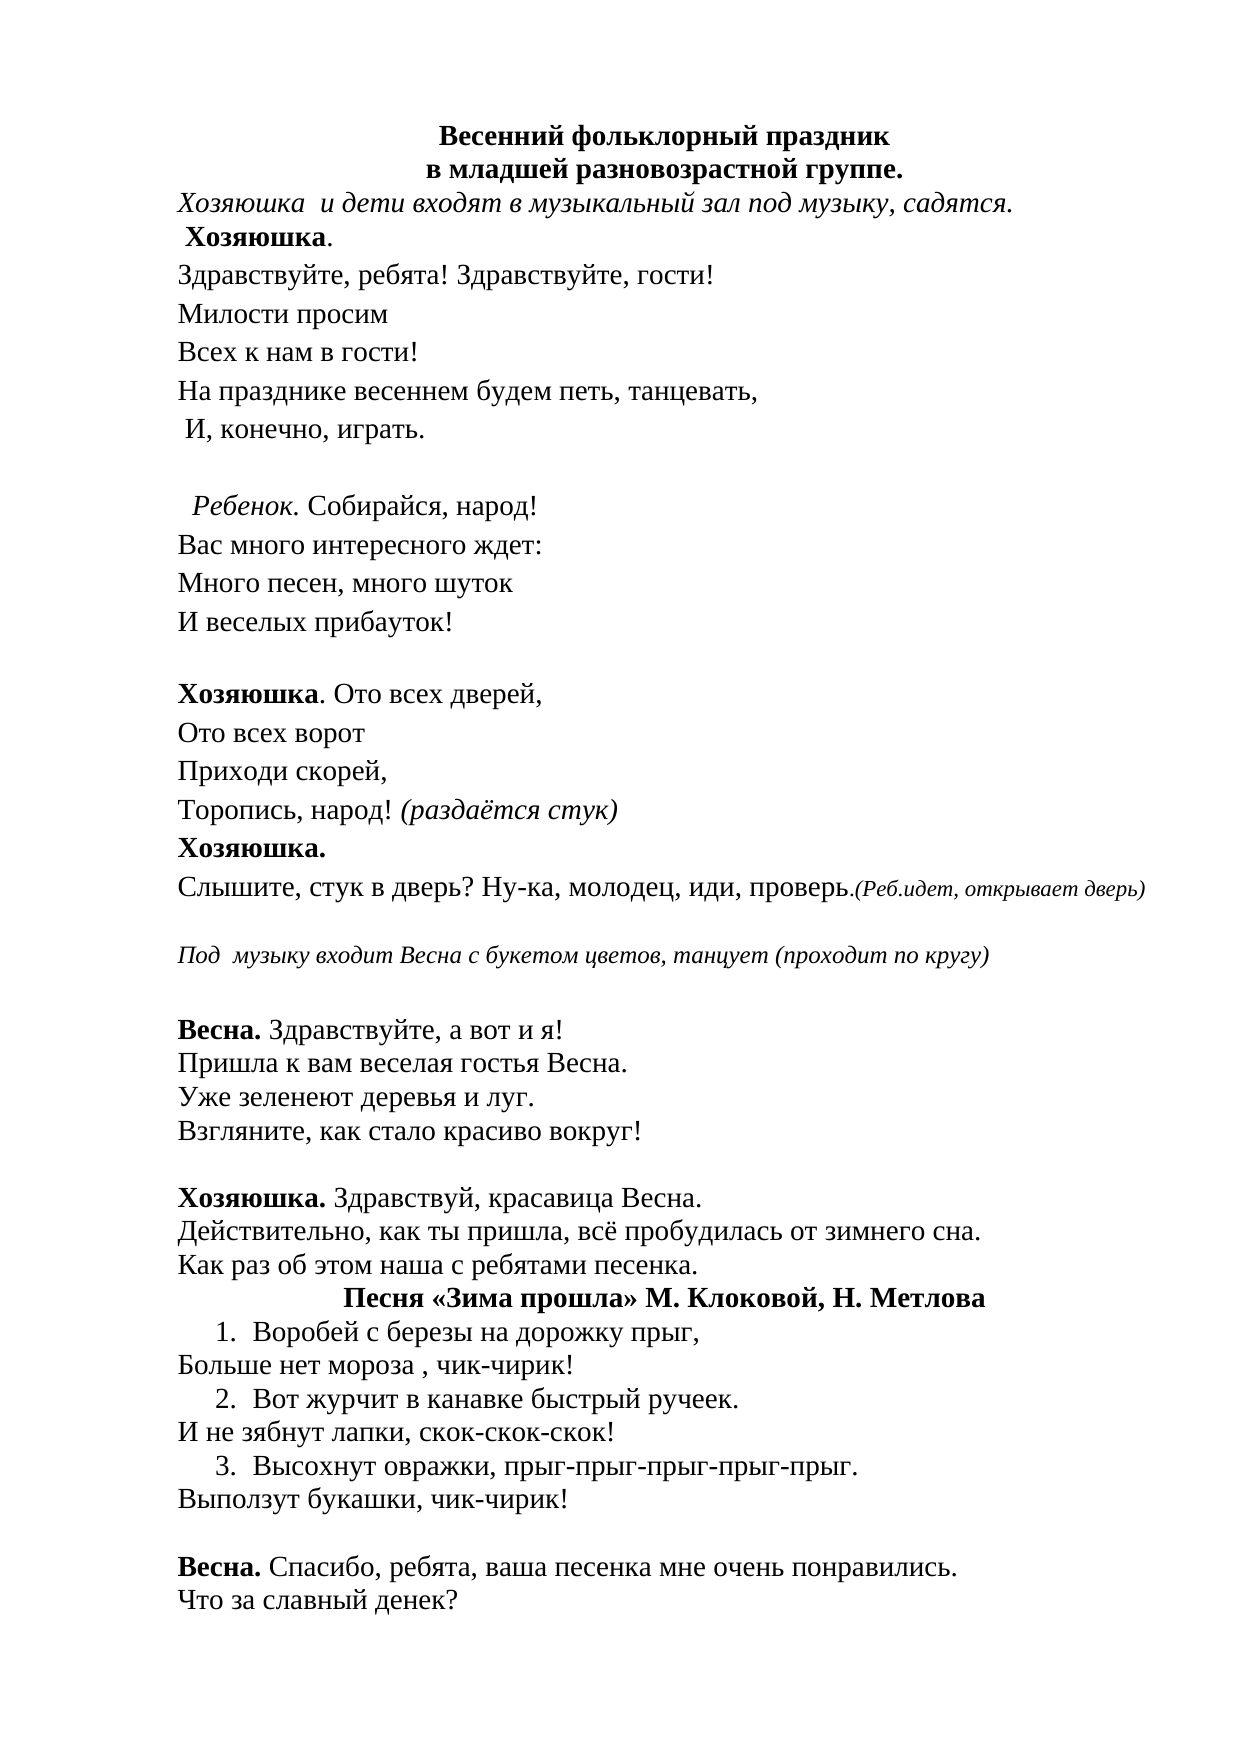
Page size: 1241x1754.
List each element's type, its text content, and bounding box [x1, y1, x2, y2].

text Здравствуйте, ребята! Здравствуйте, гости! [177, 257, 1152, 291]
text Пришла к вам веселая гостья Весна. [177, 1046, 1152, 1079]
text И не зябнут лапки, скок-скок-скок! [177, 1414, 1152, 1448]
text Милости просим [177, 296, 1152, 329]
text Уже зеленеют деревья и луг. [177, 1079, 1152, 1113]
text Больше нет мороза , чик-чирик! [177, 1347, 1152, 1381]
text Хозяюшка. [177, 219, 1152, 252]
text И, конечно, играть. [177, 411, 1152, 445]
text Под музыку входит Весна с букетом цветов, танцует (проходит по кругу) [177, 941, 1152, 969]
text Приходи скорей, [177, 753, 1152, 787]
text Всех к нам в гости! [177, 334, 1152, 368]
text Весна. Здравствуйте, а вот и я! [177, 1012, 1152, 1046]
text Действительно, как ты пришла, всё пробудилась от зимнего сна. [177, 1213, 1152, 1247]
text Хозяюшка. [177, 830, 1152, 864]
list Вот журчит в канавке быстрый ручеек. [215, 1381, 1152, 1414]
text Весна. Спасибо, ребята, ваша песенка мне очень понравились. [177, 1549, 1152, 1582]
text Хозяюшка. Ото всех дверей, [177, 676, 1152, 710]
text в младшей разновозрастной группе. [177, 152, 1152, 185]
text Ребенок. Собирайся, народ! [177, 488, 1152, 522]
text Песня «Зима прошла» М. Клоковой, Н. Метлова [177, 1280, 1152, 1314]
text Как раз об этом наша с ребятами песенка. [177, 1247, 1152, 1280]
text Взгляните, как стало красиво вокруг! [177, 1113, 1152, 1146]
text Хозяюшка и дети входят в музыкальный зал под музыку, садятся. [177, 185, 1152, 219]
text На празднике весеннем будем петь, танцевать, [177, 373, 1152, 406]
list Высохнут овражки, прыг-прыг-прыг-прыг-прыг. [215, 1448, 1152, 1482]
text Слышите, стук в дверь? Ну-ка, молодец, иди, проверь.(Реб.идет, открывает дверь) [177, 869, 1152, 902]
text Хозяюшка. Здравствуй, красавица Весна. [177, 1180, 1152, 1213]
text Торопись, народ! (раздаётся стук) [177, 792, 1152, 825]
list Воробей с березы на дорожку прыг, [215, 1314, 1152, 1347]
text Ото всех ворот [177, 715, 1152, 748]
text Много песен, много шуток [177, 566, 1152, 599]
text Что за славный денек? [177, 1582, 1152, 1616]
text Выползут букашки, чик-чирик! [177, 1482, 1152, 1515]
text И веселых прибауток! [177, 604, 1152, 638]
text Вас много интересного ждет: [177, 527, 1152, 561]
text Весенний фольклорный праздник [177, 118, 1152, 152]
